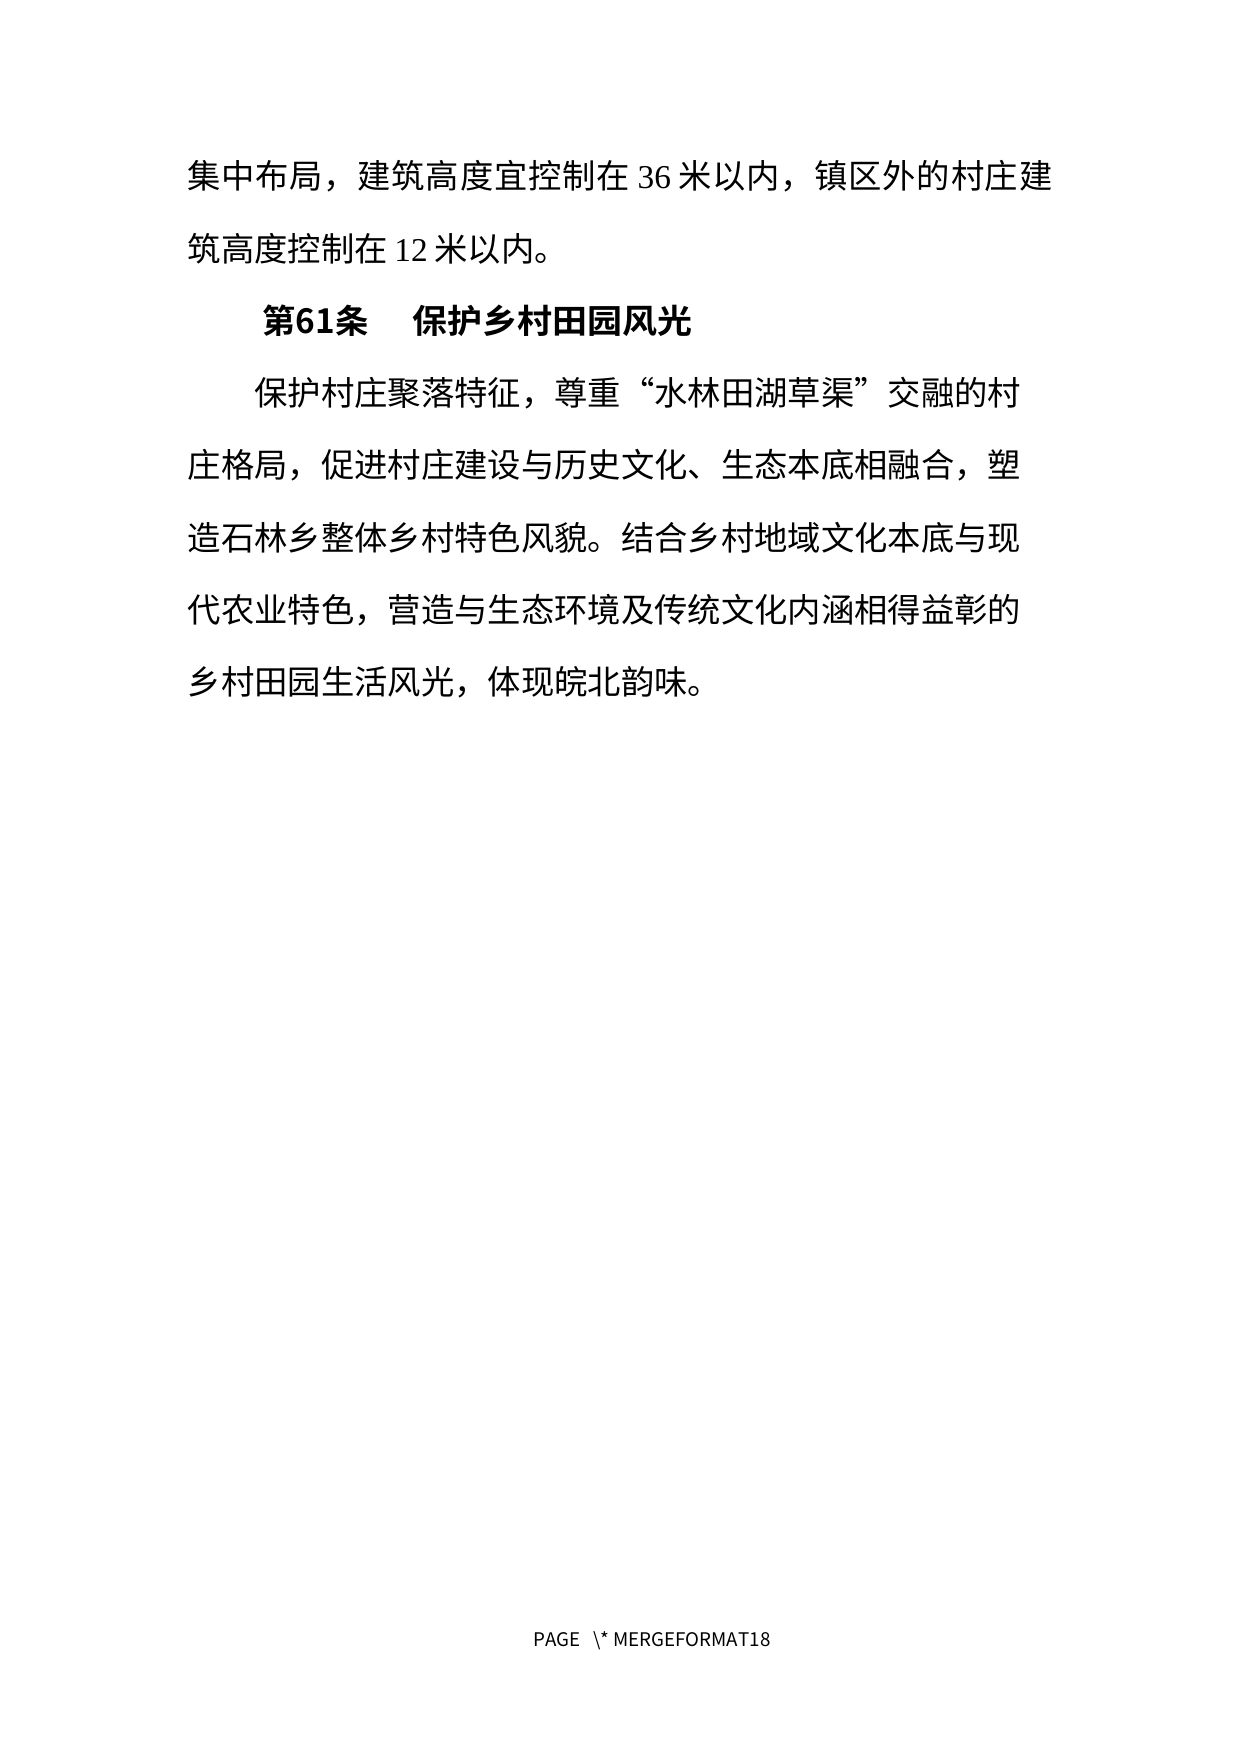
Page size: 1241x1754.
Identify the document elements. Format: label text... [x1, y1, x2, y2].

text 保护乡村田园风光 [187, 294, 1041, 343]
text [187, 150, 1053, 271]
text 保护村庄聚落特征，尊重“水林田湖草渠”交融的村庄格局，促进村庄建设与历史文化、生态本底相融合，塑造石林乡整体乡村特色风貌。结合乡村地域文化本底与现代农业特色，营造与生态环境及传统文化内涵相得益彰的乡村田园生活风光，体现皖北韵味。 [187, 367, 1053, 704]
